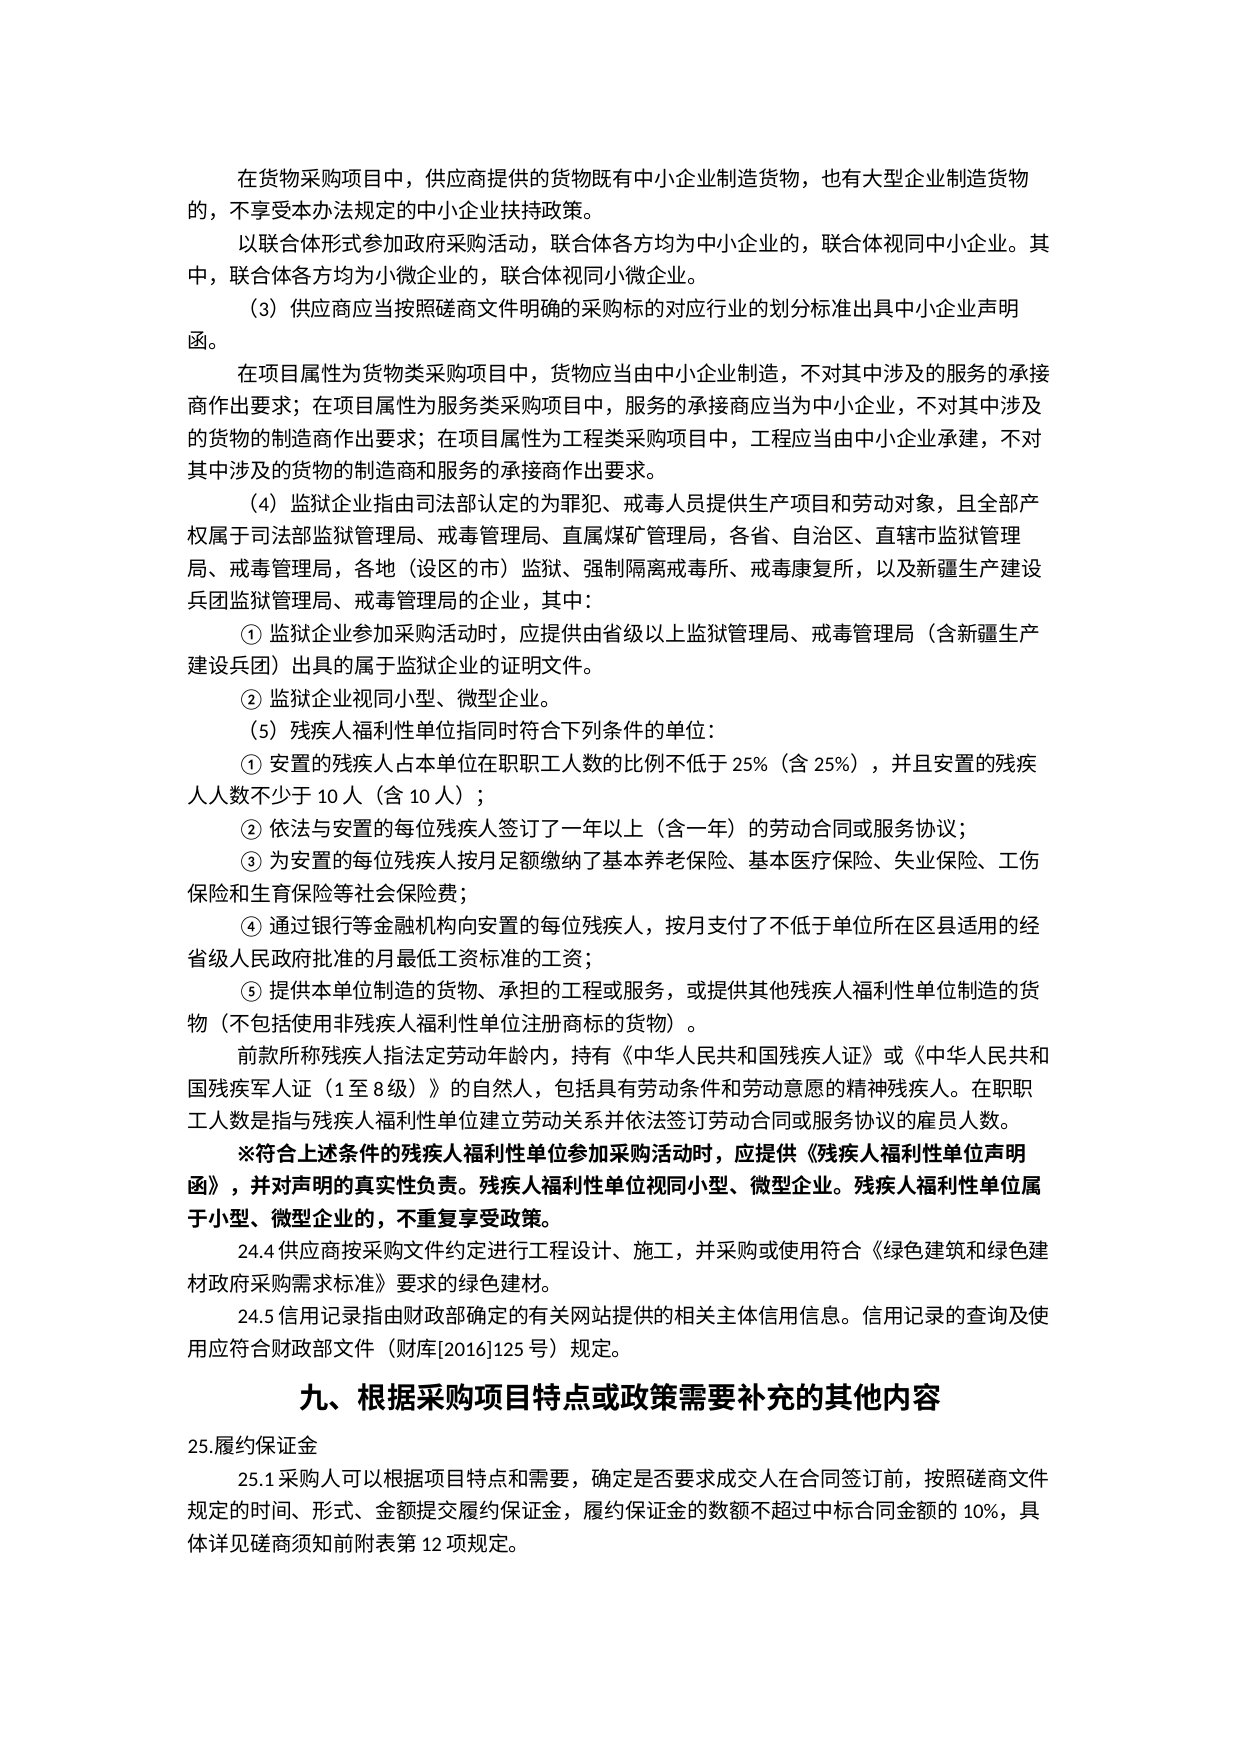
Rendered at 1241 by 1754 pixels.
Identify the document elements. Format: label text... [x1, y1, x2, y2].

text 前款所称残疾人指法定劳动年龄内，持有《中华人民共和国残疾人证》或《中华人民共和国残疾军人证（1至8级）》的自然人，包括具有劳动条件和劳动意愿的精神残疾人。在职职工人数是指与残疾人福利性单位建立劳动关系并依法签订劳动合同或服务协议的雇员人数。 [187, 1039, 1053, 1137]
text 25.1采购人可以根据项目特点和需要，确定是否要求成交人在合同签订前，按照磋商文件规定的时间、形式、金额提交履约保证金，履约保证金的数额不超过中标合同金额的10%，具体详见磋商须知前附表第12项规定。 [187, 1462, 1053, 1559]
text ④通过银行等金融机构向安置的每位残疾人，按月支付了不低于单位所在区县适用的经省级人民政府批准的月最低工资标准的工资； [187, 909, 1053, 974]
text ②监狱企业视同小型、微型企业。 [187, 682, 1053, 714]
text ⑤提供本单位制造的货物、承担的工程或服务，或提供其他残疾人福利性单位制造的货物（不包括使用非残疾人福利性单位注册商标的货物）。 [187, 974, 1053, 1039]
text 九、根据采购项目特点或政策需要补充的其他内容 [187, 1364, 1053, 1429]
text ※符合上述条件的残疾人福利性单位参加采购活动时，应提供《残疾人福利性单位声明函》，并对声明的真实性负责。残疾人福利性单位视同小型、微型企业。残疾人福利性单位属于小型、微型企业的，不重复享受政策。 [187, 1137, 1053, 1234]
text （3）供应商应当按照磋商文件明确的采购标的对应行业的划分标准出具中小企业声明函。 [187, 292, 1053, 357]
text （4）监狱企业指由司法部认定的为罪犯、戒毒人员提供生产项目和劳动对象，且全部产权属于司法部监狱管理局、戒毒管理局、直属煤矿管理局，各省、自治区、直辖市监狱管理局、戒毒管理局，各地（设区的市）监狱、强制隔离戒毒所、戒毒康复所，以及新疆生产建设兵团监狱管理局、戒毒管理局的企业，其中： [187, 487, 1053, 617]
text 24.5信用记录指由财政部确定的有关网站提供的相关主体信用信息。信用记录的查询及使用应符合财政部文件（财库[2016]125号）规定。 [187, 1299, 1053, 1364]
text 以联合体形式参加政府采购活动，联合体各方均为中小企业的，联合体视同中小企业。其中，联合体各方均为小微企业的，联合体视同小微企业。 [187, 227, 1053, 292]
text （5）残疾人福利性单位指同时符合下列条件的单位： [187, 714, 1053, 747]
text 25.履约保证金 [187, 1429, 1053, 1462]
text 24.4供应商按采购文件约定进行工程设计、施工，并采购或使用符合《绿色建筑和绿色建材政府采购需求标准》要求的绿色建材。 [187, 1234, 1053, 1299]
text 在货物采购项目中，供应商提供的货物既有中小企业制造货物，也有大型企业制造货物的，不享受本办法规定的中小企业扶持政策。 [187, 162, 1053, 227]
text 在项目属性为货物类采购项目中，货物应当由中小企业制造，不对其中涉及的服务的承接商作出要求；在项目属性为服务类采购项目中，服务的承接商应当为中小企业，不对其中涉及的货物的制造商作出要求；在项目属性为工程类采购项目中，工程应当由中小企业承建，不对其中涉及的货物的制造商和服务的承接商作出要求。 [187, 357, 1053, 487]
text ①安置的残疾人占本单位在职职工人数的比例不低于25%（含25%），并且安置的残疾人人数不少于10人（含10人）； [187, 747, 1053, 812]
text ③为安置的每位残疾人按月足额缴纳了基本养老保险、基本医疗保险、失业保险、工伤保险和生育保险等社会保险费； [187, 844, 1053, 909]
text ①监狱企业参加采购活动时，应提供由省级以上监狱管理局、戒毒管理局（含新疆生产建设兵团）出具的属于监狱企业的证明文件。 [187, 617, 1053, 682]
text ②依法与安置的每位残疾人签订了一年以上（含一年）的劳动合同或服务协议； [187, 812, 1053, 844]
